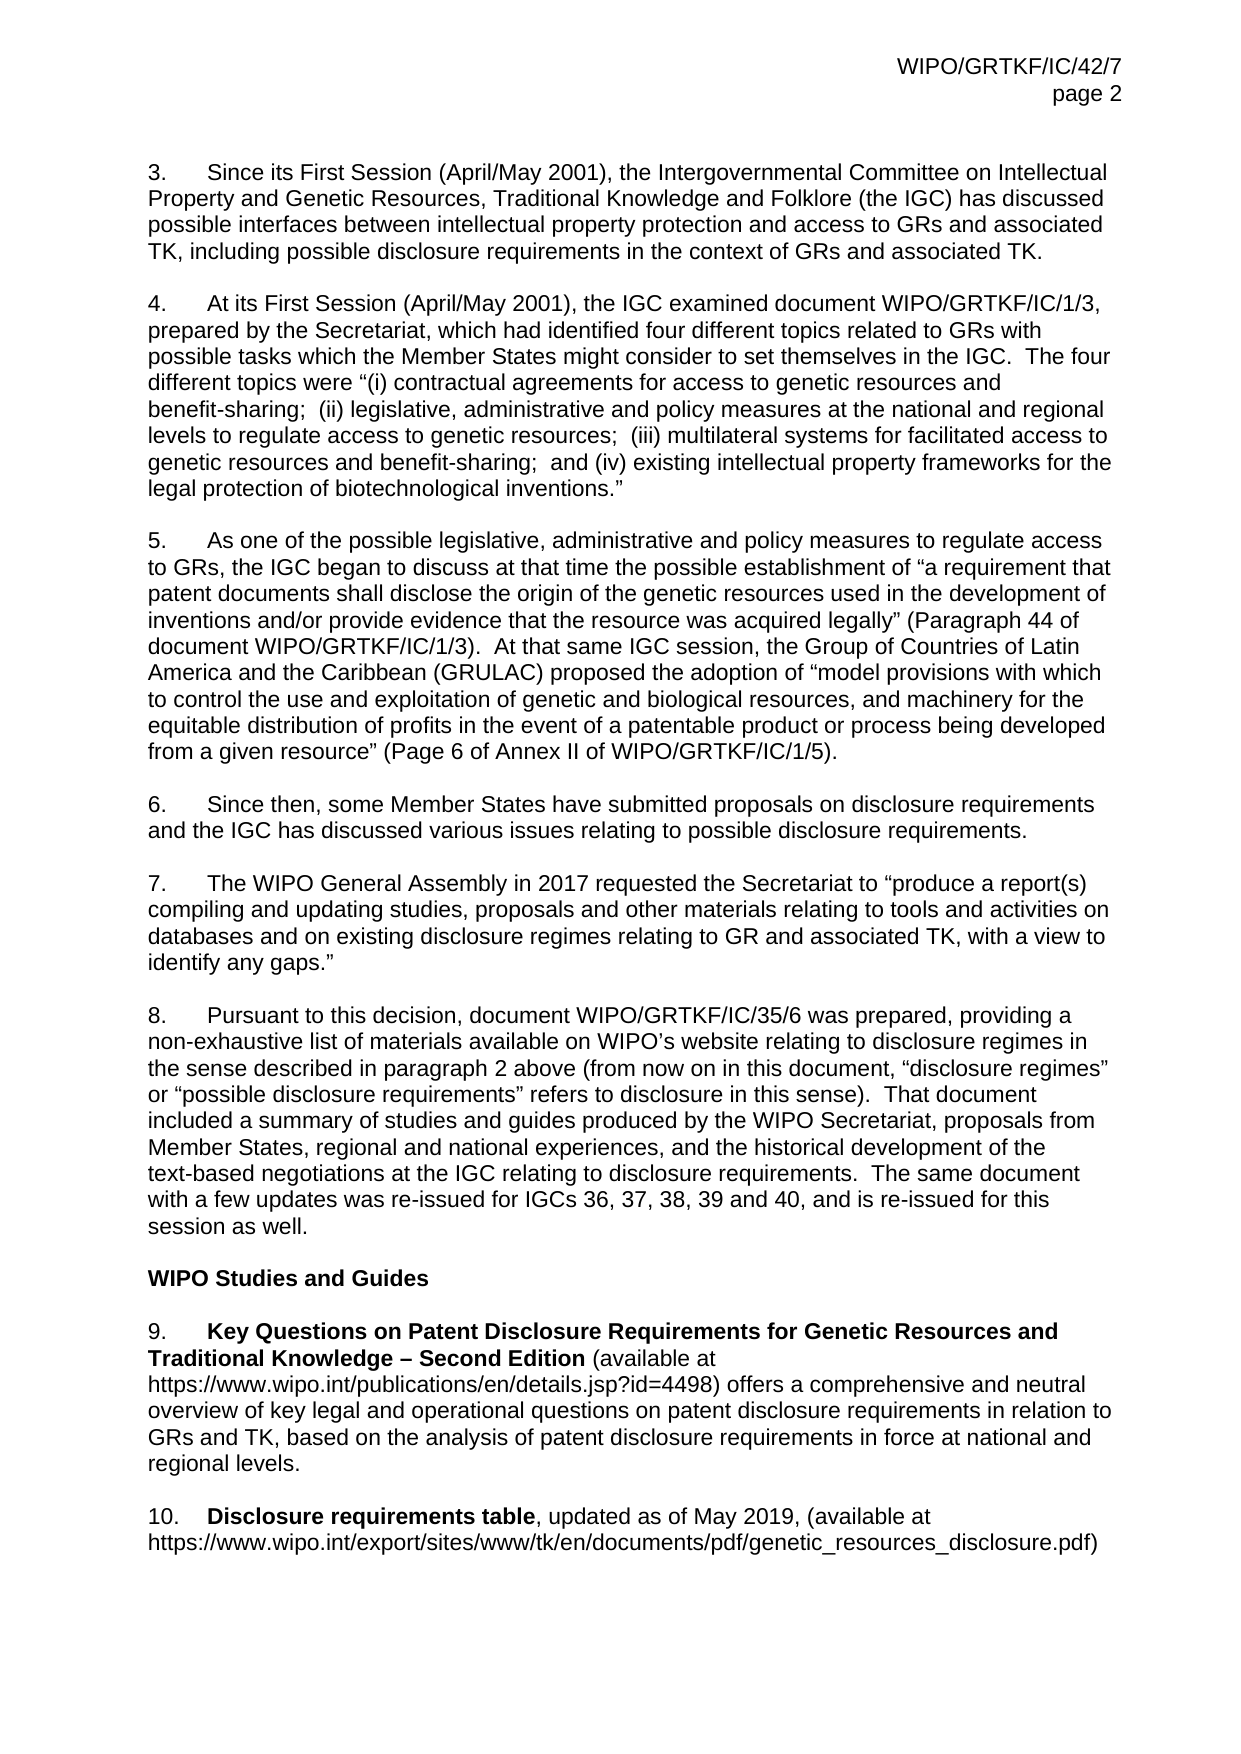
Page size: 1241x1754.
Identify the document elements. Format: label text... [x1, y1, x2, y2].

list Pursuant to this decision, document WIPO/GRTKF/IC/35/6 was prepared, providing a non-exhaustive list of materials available on WIPO’s website relating to disclosure regimes in the sense described in paragraph 2 above (from now on in this document, “disclosure regimes” or “possible disclosure requirements” refers to disclosure in this sense). That document included a summary of studies and guides produced by the WIPO Secretariat, proposals from Member States, regional and national experiences, and the historical development of the text-based negotiations at the IGC relating to disclosure requirements. The same document with a few updates was re-issued for IGCs 36, 37, 38, 39 and 40, and is re-issued for this session as well. [148, 1002, 1122, 1239]
list Since its First Session (April/May 2001), the Intergovernmental Committee on Intellectual Property and Genetic Resources, Traditional Knowledge and Folklore (the IGC) has discussed possible interfaces between intellectual property protection and access to GRs and associated TK, including possible disclosure requirements in the context of GRs and associated TK. [148, 158, 1122, 264]
text WIPO Studies and Guides [148, 1265, 1122, 1292]
list Key Questions on Patent Disclosure Requirements for Genetic Resources and Traditional Knowledge – Second Edition (available at https://www.wipo.int/publications/en/details.jsp?id=4498) offers a comprehensive and neutral overview of key legal and operational questions on patent disclosure requirements in relation to GRs and TK, based on the analysis of patent disclosure requirements in force at national and regional levels. [148, 1318, 1122, 1476]
list As one of the possible legislative, administrative and policy measures to regulate access to GRs, the IGC began to discuss at that time the possible establishment of “a requirement that patent documents shall disclose the origin of the genetic resources used in the development of inventions and/or provide evidence that the resource was acquired legally” (Paragraph 44 of document WIPO/GRTKF/IC/1/3). At that same IGC session, the Group of Countries of Latin America and the Caribbean (GRULAC) proposed the adoption of “model provisions with which to control the use and exploitation of genetic and biological resources, and machinery for the equitable distribution of profits in the event of a patentable product or process being developed from a given resource” (Page 6 of Annex II of WIPO/GRTKF/IC/1/5). [148, 527, 1122, 765]
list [148, 1503, 1122, 1555]
list At its First Session (April/May 2001), the IGC examined document WIPO/GRTKF/IC/1/3, prepared by the Secretariat, which had identified four different topics related to GRs with possible tasks which the Member States might consider to set themselves in the IGC. The four different topics were “(i) contractual agreements for access to genetic resources and benefit-sharing; (ii) legislative, administrative and policy measures at the national and regional levels to regulate access to genetic resources; (iii) multilateral systems for facilitated access to genetic resources and benefit-sharing; and (iv) existing intellectual property frameworks for the legal protection of biotechnological inventions.” [148, 290, 1122, 501]
list Since then, some Member States have submitted proposals on disclosure requirements and the IGC has discussed various issues relating to possible disclosure requirements. [148, 791, 1122, 844]
list The WIPO General Assembly in 2017 requested the Secretariat to “produce a report(s) compiling and updating studies, proposals and other materials relating to tools and activities on databases and on existing disclosure regimes relating to GR and associated TK, with a view to identify any gaps.” [148, 870, 1122, 976]
